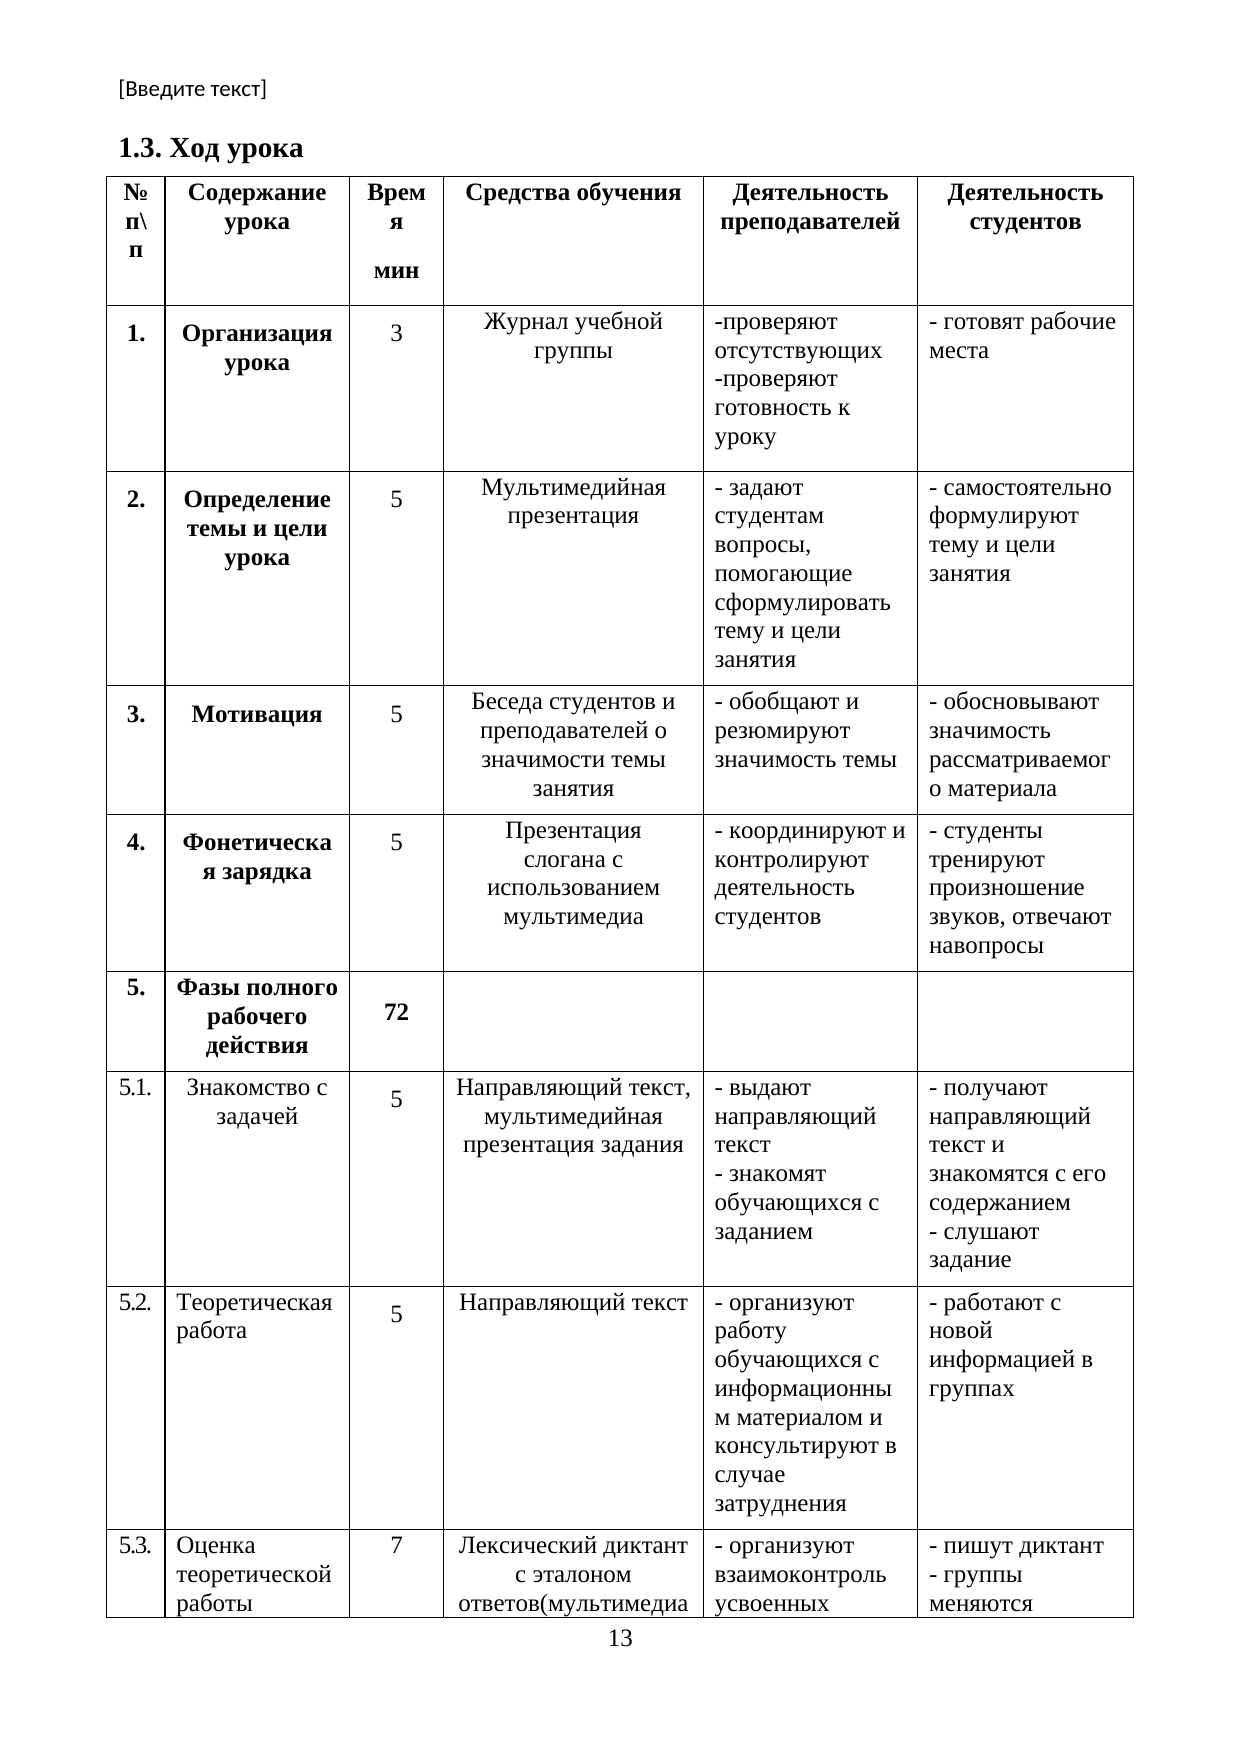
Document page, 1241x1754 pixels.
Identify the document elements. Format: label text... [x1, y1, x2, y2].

table_cell 7 [350, 1530, 443, 1617]
table_cell - самостоятельно формулируют тему и цели занятия [918, 472, 1133, 685]
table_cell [704, 1530, 917, 1617]
table_cell Фазы полного рабочего действия [166, 972, 349, 1071]
table_cell 5 [350, 472, 443, 685]
table_cell 5.1. [107, 1072, 164, 1286]
text 1.3. Ход урока [118, 130, 1122, 163]
table_cell - координируют и контролируют деятельность студентов [704, 815, 917, 971]
table_cell [918, 972, 1133, 1071]
table_cell - обобщают и резюмируют значимость темы [704, 686, 917, 814]
table_cell Теоретическая работа [166, 1287, 349, 1529]
table_cell 1. [107, 306, 164, 471]
table_cell 5.2. [107, 1287, 164, 1529]
table_cell - студенты тренируют произношение звуков, отвечают навопросы [918, 815, 1133, 971]
table_cell -проверяют отсутствующих -проверяют готовность к уроку [704, 306, 917, 471]
table_cell Мотивация [166, 686, 349, 814]
table_cell [444, 972, 703, 1071]
table_header Средства обучения [444, 177, 703, 305]
table_cell 72 [350, 972, 443, 1071]
table_cell Знакомство с задачей [166, 1072, 349, 1286]
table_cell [166, 1530, 349, 1617]
table_header Время мин [350, 177, 443, 305]
table_cell - выдают направляющий текст - знакомят обучающихся с заданием [704, 1072, 917, 1286]
table_cell - готовят рабочие места [918, 306, 1133, 471]
table_cell Беседа студентов и преподавателей о значимости темы занятия [444, 686, 703, 814]
table_header Деятельность преподавателей [704, 177, 917, 305]
table_cell Презентация слогана с использованием мультимедиа [444, 815, 703, 971]
table_cell - работают с новой информацией в группах [918, 1287, 1133, 1529]
table_cell Мультимедийная презентация [444, 472, 703, 685]
table_cell 5 [350, 1287, 443, 1529]
table_cell 5. [107, 972, 164, 1071]
table_cell Организация урока [166, 306, 349, 471]
table_cell - получают направляющий текст и знакомятся с его содержанием - слушают задание [918, 1072, 1133, 1286]
table_cell - организуют работу обучающихся с информационным материалом и консультируют в случае затруднения [704, 1287, 917, 1529]
table_cell 5 [350, 815, 443, 971]
table_cell 5 [350, 686, 443, 814]
table_cell 5 [350, 1072, 443, 1286]
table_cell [444, 1530, 703, 1617]
table_cell - задают студентам вопросы, помогающие сформулировать тему и цели занятия [704, 472, 917, 685]
table_cell 3 [350, 306, 443, 471]
table_cell 5.3. [107, 1530, 164, 1617]
table_cell Направляющий текст [444, 1287, 703, 1529]
table_cell Журнал учебной группы [444, 306, 703, 471]
table_header Содержание урока [166, 177, 349, 305]
table_cell Определение темы и цели урока [166, 472, 349, 685]
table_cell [918, 1530, 1133, 1617]
table_cell 3. [107, 686, 164, 814]
table_cell [704, 972, 917, 1071]
table_cell 4. [107, 815, 164, 971]
table_cell Направляющий текст, мультимедийная презентация задания [444, 1072, 703, 1286]
table_cell 2. [107, 472, 164, 685]
table_header Деятельность студентов [918, 177, 1133, 305]
table_cell - обосновывают значимость рассматриваемого материала [918, 686, 1133, 814]
table_cell Фонетическая зарядка [166, 815, 349, 971]
table_header № п\п [107, 177, 164, 305]
